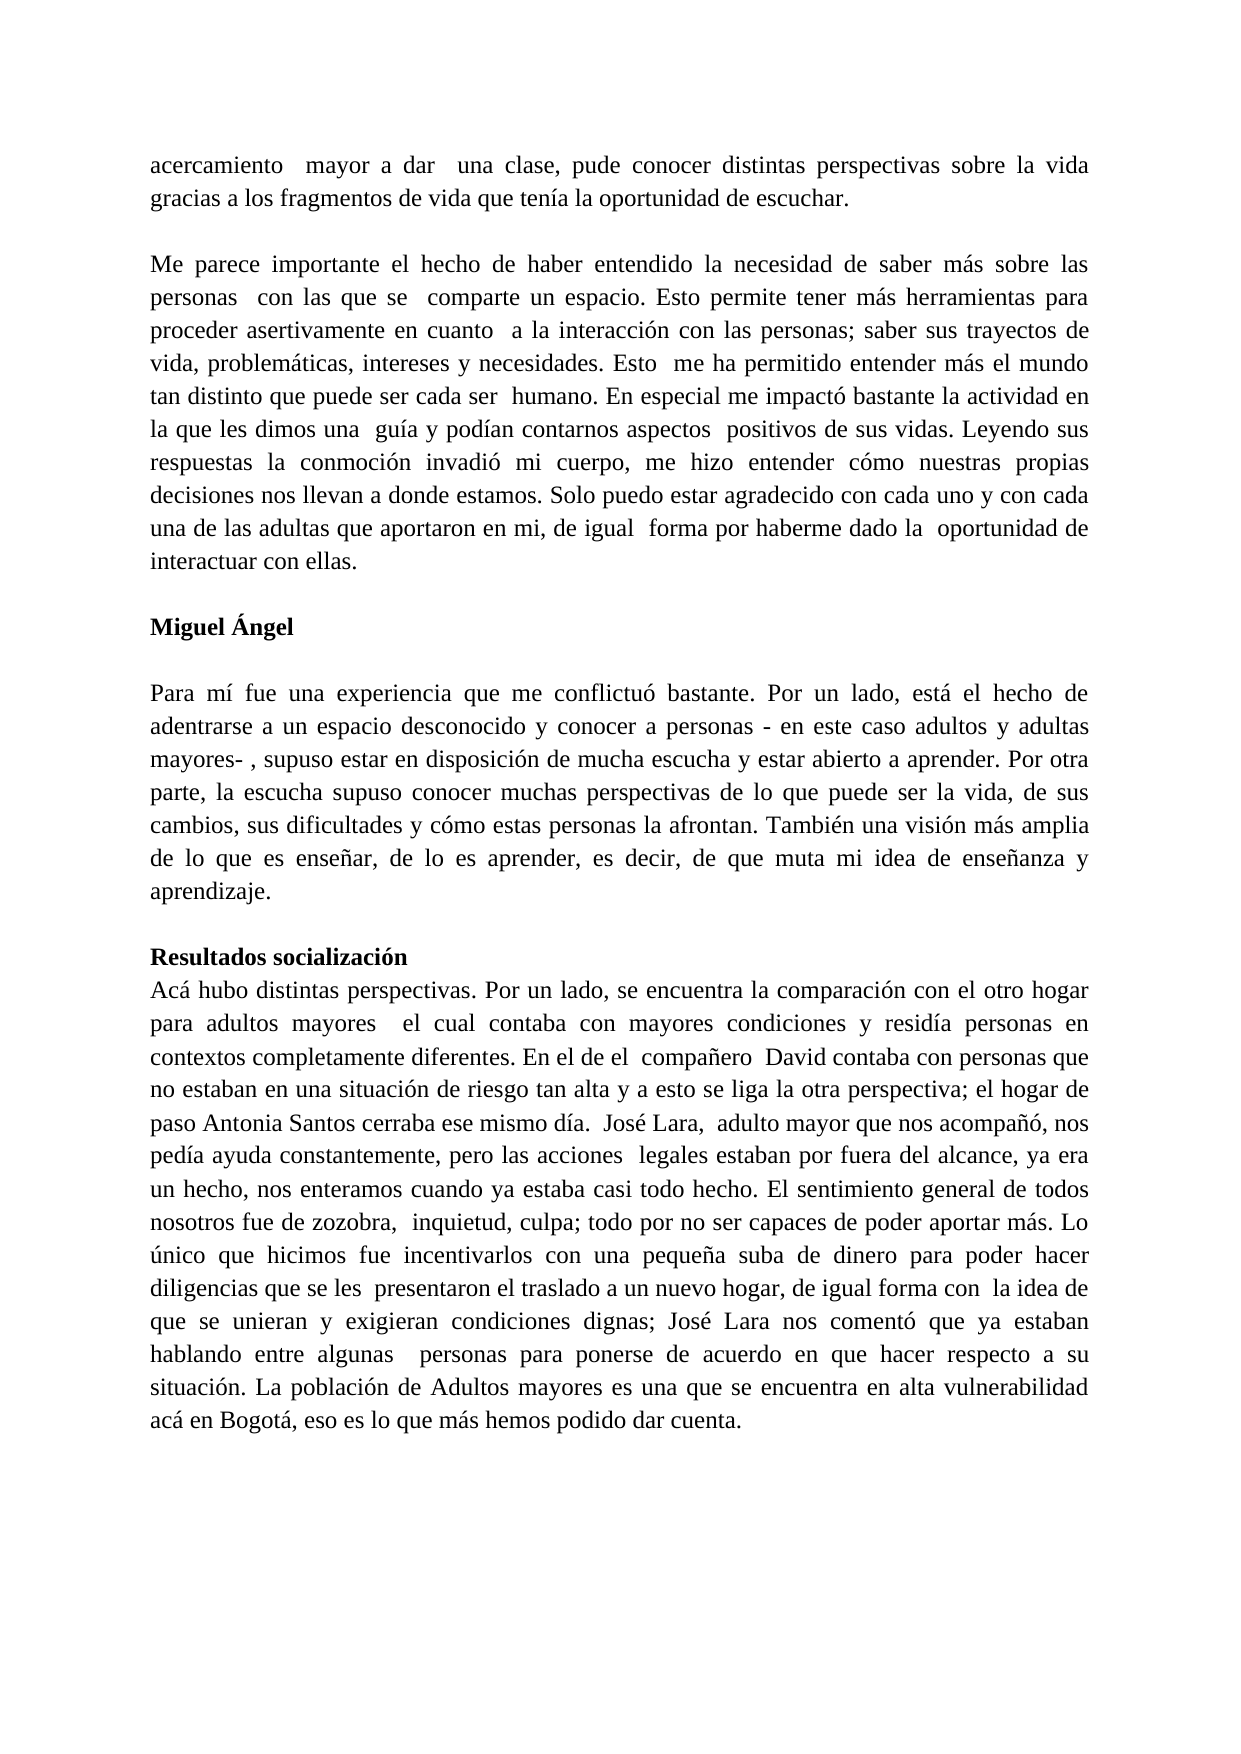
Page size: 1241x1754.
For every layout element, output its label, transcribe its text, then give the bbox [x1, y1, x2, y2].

text Miguel Ángel [150, 612, 1090, 641]
text Para mí fue una experiencia que me conflictuó bastante. Por un lado, está el hecho de adentrarse a un espacio desconocido y conocer a personas - en este caso adultos y adultas mayores- , supuso estar en disposición de mucha escucha y estar abierto a aprender. Por otra parte, la escucha supuso conocer muchas perspectivas de lo que puede ser la vida, de sus cambios, sus dificultades y cómo estas personas la afrontan. También una visión más amplia de lo que es enseñar, de lo es aprender, es decir, de que muta mi idea de enseñanza y aprendizaje. [150, 678, 1090, 905]
text Acá hubo distintas perspectivas. Por un lado, se encuentra la comparación con el otro hogar para adultos mayores el cual contaba con mayores condiciones y residía personas en contextos completamente diferentes. En el de el compañero David contaba con personas que no estaban en una situación de riesgo tan alta y a esto se liga la otra perspectiva; el hogar de paso Antonia Santos cerraba ese mismo día. José Lara, adulto mayor que nos acompañó, nos pedía ayuda constantemente, pero las acciones legales estaban por fuera del alcance, ya era un hecho, nos enteramos cuando ya estaba casi todo hecho. El sentimiento general de todos nosotros fue de zozobra, inquietud, culpa; todo por no ser capaces de poder aportar más. Lo único que hicimos fue incentivarlos con una pequeña suba de dinero para poder hacer diligencias que se les presentaron el traslado a un nuevo hogar, de igual forma con la idea de que se unieran y exigieran condiciones dignas; José Lara nos comentó que ya estaban hablando entre algunas personas para ponerse de acuerdo en que hacer respecto a su situación. La población de Adultos mayores es una que se encuentra en alta vulnerabilidad acá en Bogotá, eso es lo que más hemos podido dar cuenta. [150, 976, 1090, 1433]
text Resultados socialización [150, 942, 1090, 971]
text Me parece importante el hecho de haber entendido la necesidad de saber más sobre las personas con las que se comparte un espacio. Esto permite tener más herramientas para proceder asertivamente en cuanto a la interacción con las personas; saber sus trayectos de vida, problemáticas, intereses y necesidades. Esto me ha permitido entender más el mundo tan distinto que puede ser cada ser humano. En especial me impactó bastante la actividad en la que les dimos una guía y podían contarnos aspectos positivos de sus vidas. Leyendo sus respuestas la conmoción invadió mi cuerpo, me hizo entender cómo nuestras propias decisiones nos llevan a donde estamos. Solo puedo estar agradecido con cada uno y con cada una de las adultas que aportaron en mi, de igual forma por haberme dado la oportunidad de interactuar con ellas. [150, 249, 1090, 575]
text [150, 150, 1090, 212]
